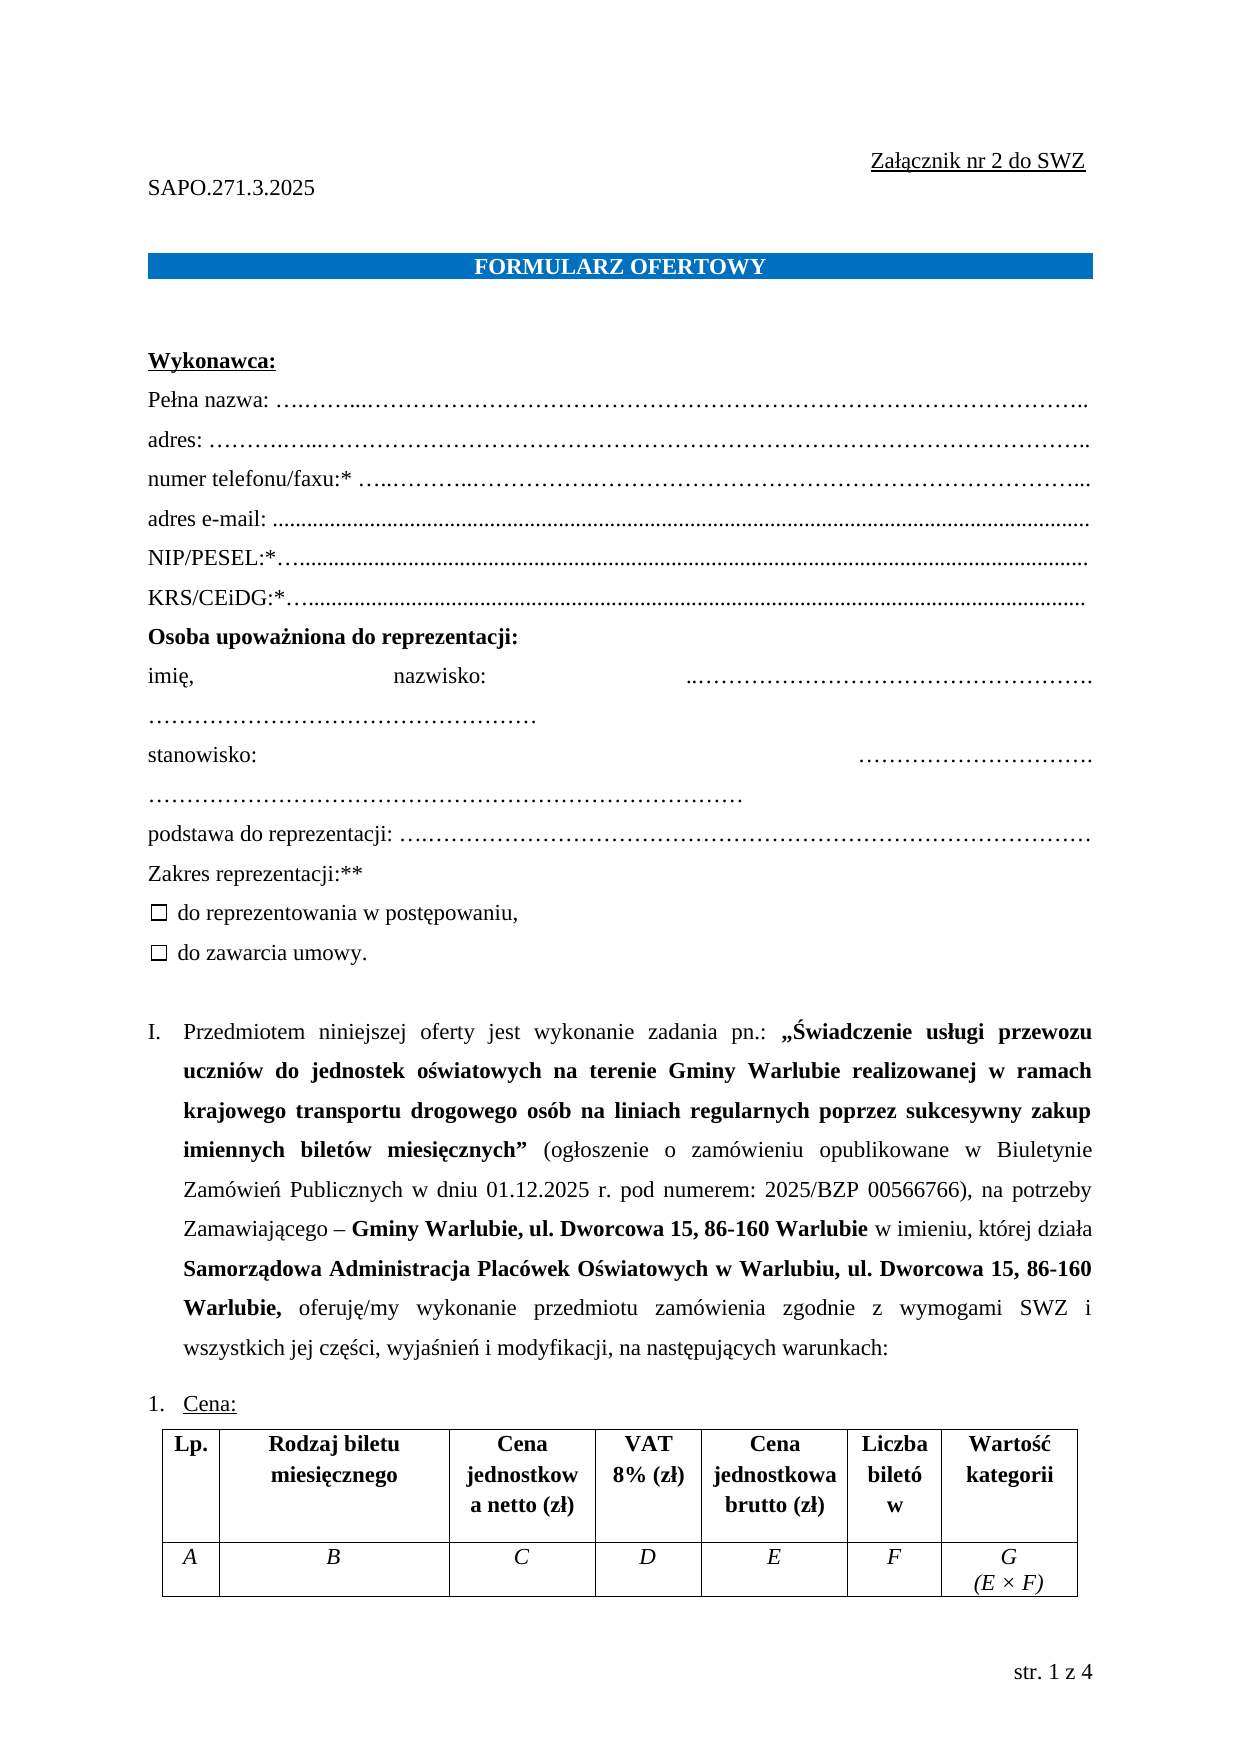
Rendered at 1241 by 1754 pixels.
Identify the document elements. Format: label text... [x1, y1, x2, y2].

text FORMULARZ OFERTOWY [148, 253, 1093, 279]
text NIP/PESEL:*….......................................................................................................................................... [148, 544, 1093, 571]
table_cell F [848, 1543, 941, 1596]
text Załącznik nr 2 do SWZ [148, 148, 1085, 174]
text stanowisko: ………………………….…………………………………………………………………… [148, 742, 1093, 807]
text adres: ……….…...……………………………………………………………………………………….. [148, 426, 1093, 452]
text numer telefonu/faxu:* …..………..…………….………………………………………………………... [148, 465, 1093, 492]
text KRS/CEiDG:*…........................................................................................................................................ [148, 584, 1093, 610]
table_header Liczba biletów [848, 1430, 941, 1542]
table_cell D [596, 1543, 701, 1596]
table_header Cena jednostkowa brutto (zł) [702, 1430, 847, 1542]
table_cell C [450, 1543, 595, 1596]
table_cell G (E × F) [942, 1543, 1077, 1596]
text SAPO.271.3.2025 [148, 174, 1085, 200]
table_cell B [220, 1543, 449, 1596]
list Przedmiotem niniejszej oferty jest wykonanie zadania pn.: „Świadczenie usługi przewozu uczniów do jednostek oświatowych na terenie Gminy Warlubie realizowanej w ramach krajowego transportu drogowego osób na liniach regularnych poprzez sukcesywny zakup imiennych biletów miesięcznych” (ogłoszenie o zamówieniu opublikowane w Biuletynie Zamówień Publicznych w dniu 01.12.2025 r. pod numerem: 2025/BZP 00566766), na potrzeby Zamawiającego – Gminy Warlubie, ul. Dworcowa 15, 86-160 Warlubie w imieniu, której działa Samorządowa Administracja Placówek Oświatowych w Warlubiu, ul. Dworcowa 15, 86-160 Warlubie, oferuję/my wykonanie przedmiotu zamówienia zgodnie z wymogami SWZ i wszystkich jej części, wyjaśnień i modyfikacji, na następujących warunkach: [148, 1018, 1093, 1360]
table_header Lp. [163, 1430, 219, 1542]
text Wykonawca: [148, 347, 1093, 373]
table_header VAT 8% (zł) [596, 1430, 701, 1542]
table_header Wartość kategorii [942, 1430, 1077, 1542]
list Cena: [148, 1390, 1093, 1416]
text podstawa do reprezentacji: ….…………………………………………………………………………… [148, 821, 1093, 847]
text Zakres reprezentacji:** [148, 860, 1093, 886]
text imię, nazwisko: ..…………………………………………….…………………………………………… [148, 663, 1093, 728]
table_header Rodzaj biletu miesięcznego [220, 1430, 449, 1542]
text Pełna nazwa: ….……...………………………………………………………………………………….. [148, 386, 1093, 413]
text adres e-mail: ............................................................................................................................................... [148, 505, 1093, 531]
table_cell E [702, 1543, 847, 1596]
text Osoba upoważniona do reprezentacji: [148, 623, 1093, 649]
text do reprezentowania w postępowaniu, [177, 899, 1093, 926]
table_header Cena jednostkowa netto (zł) [450, 1430, 595, 1542]
table_cell A [163, 1543, 219, 1596]
text do zawarcia umowy. [177, 939, 1093, 965]
